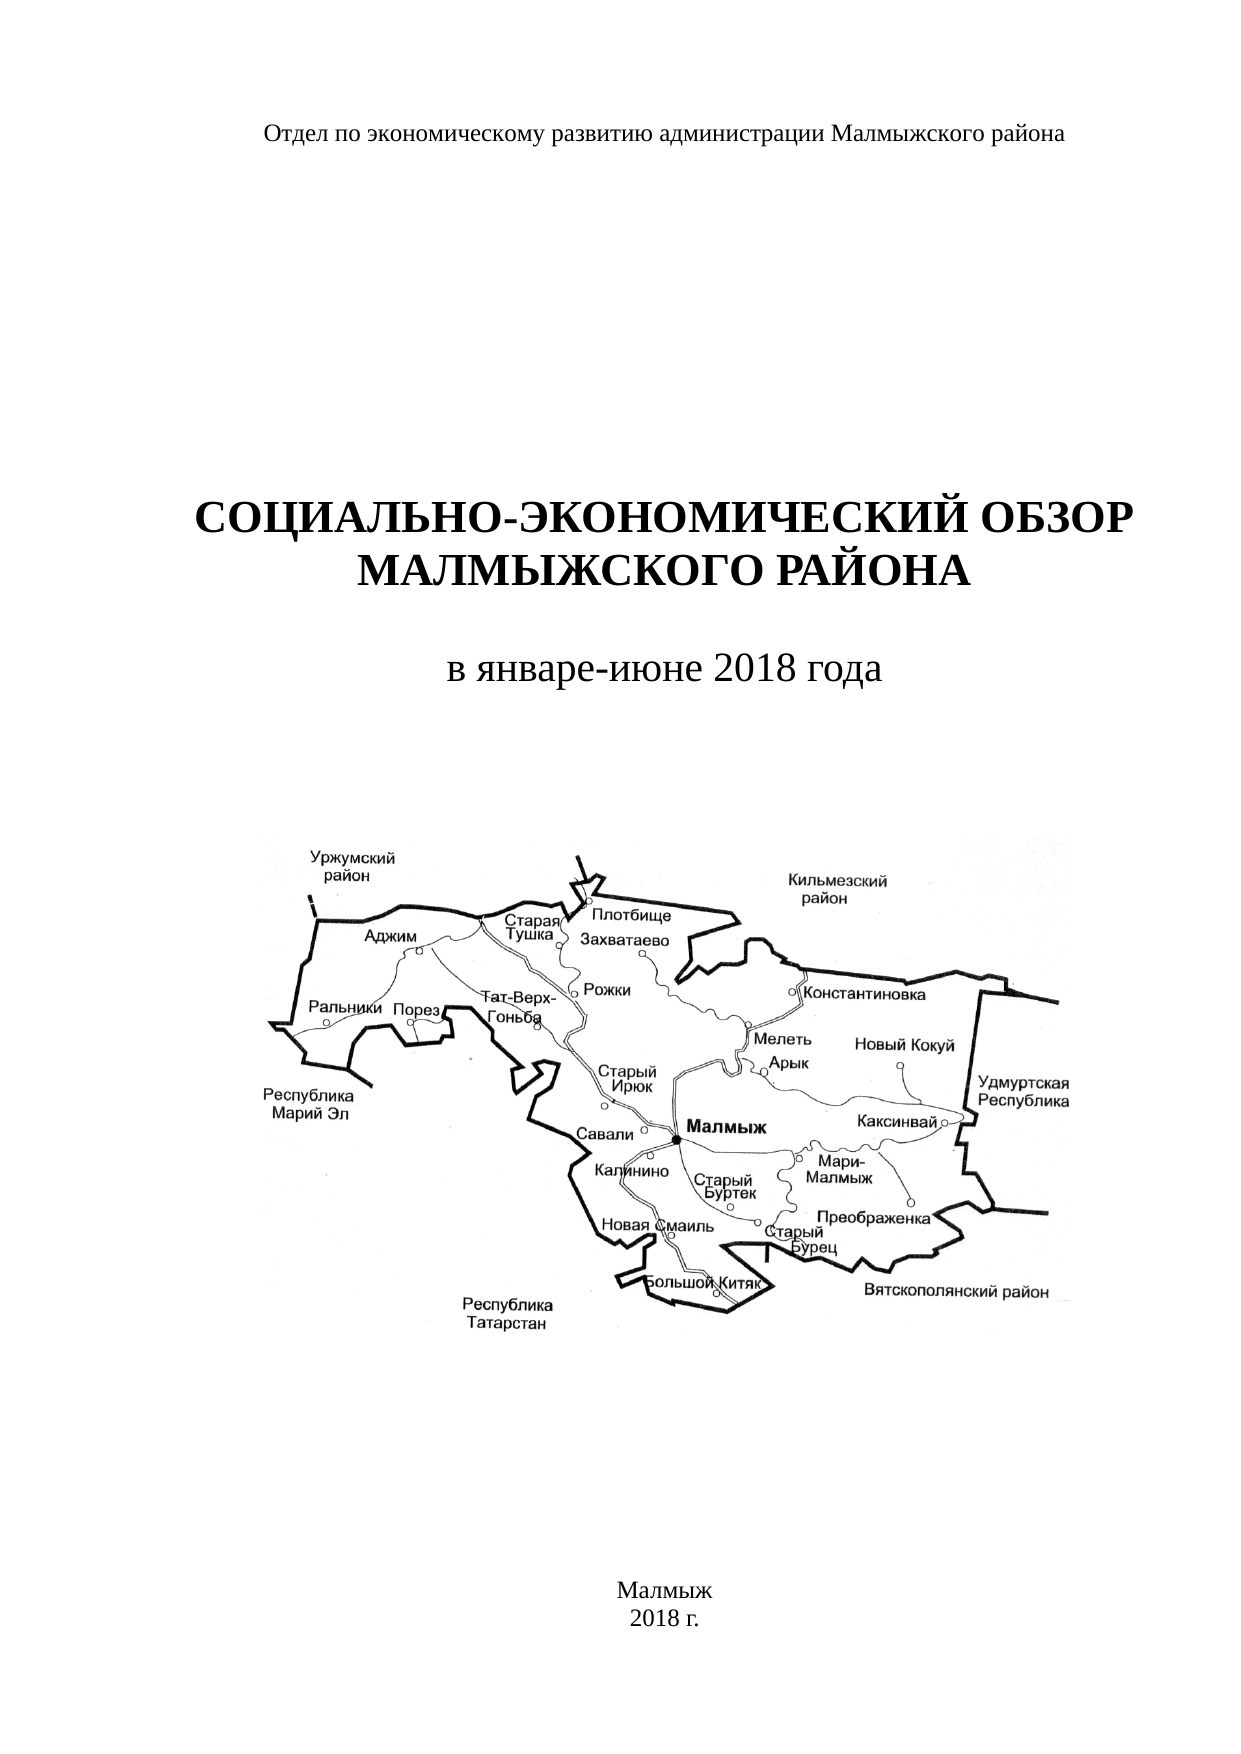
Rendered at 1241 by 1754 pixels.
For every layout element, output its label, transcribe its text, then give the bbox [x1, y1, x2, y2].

text в январе-июне 2018 года [177, 643, 1152, 691]
text 2018 г. [177, 1603, 1152, 1632]
text Малмыж [177, 1575, 1152, 1603]
text Отдел по экономическому развитию администрации Малмыжского района [177, 118, 1152, 147]
text МАЛМЫЖСКОГО РАЙОНА [177, 542, 1152, 595]
text СОЦИАЛЬНО-ЭКОНОМИЧЕСКИЙ ОБЗОР [177, 489, 1152, 542]
